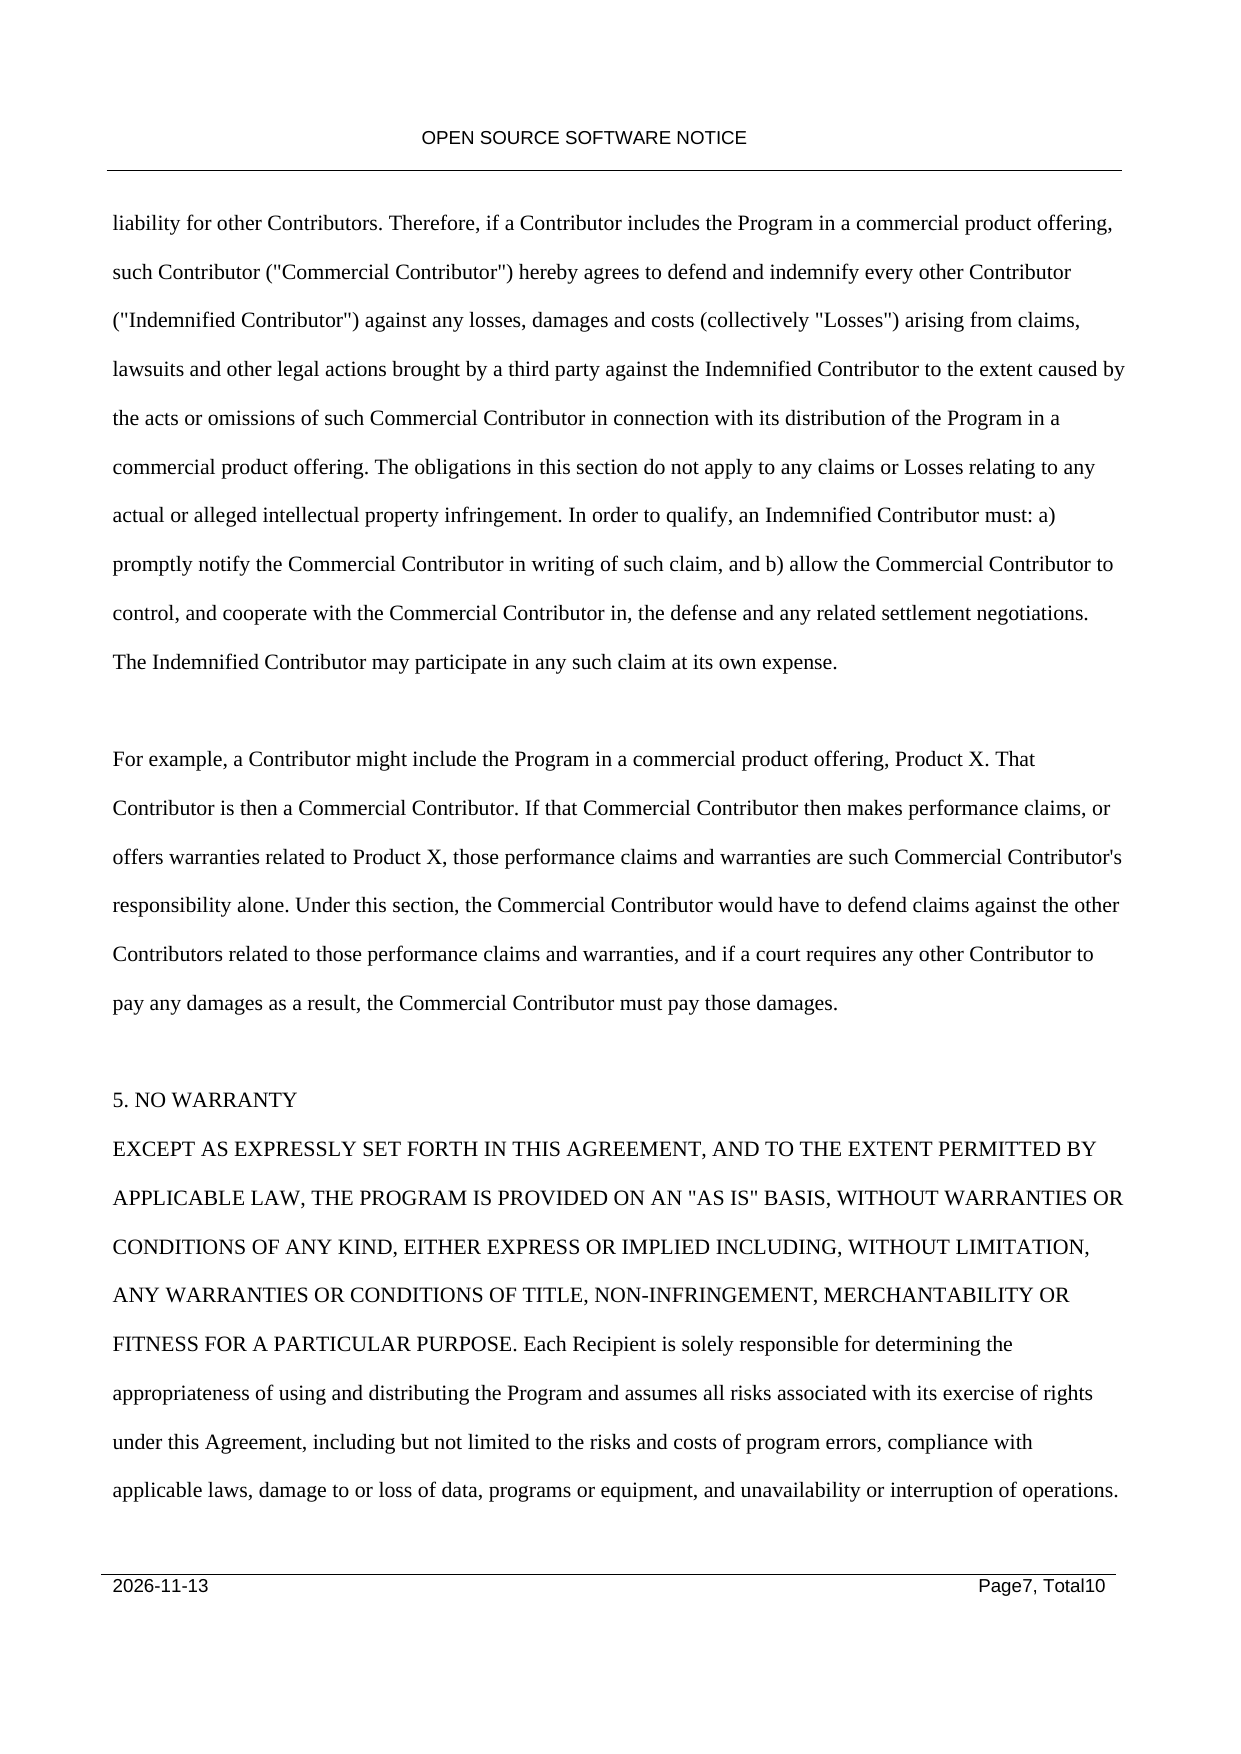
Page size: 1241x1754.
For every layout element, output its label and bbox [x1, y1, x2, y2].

text [112, 206, 1128, 1506]
